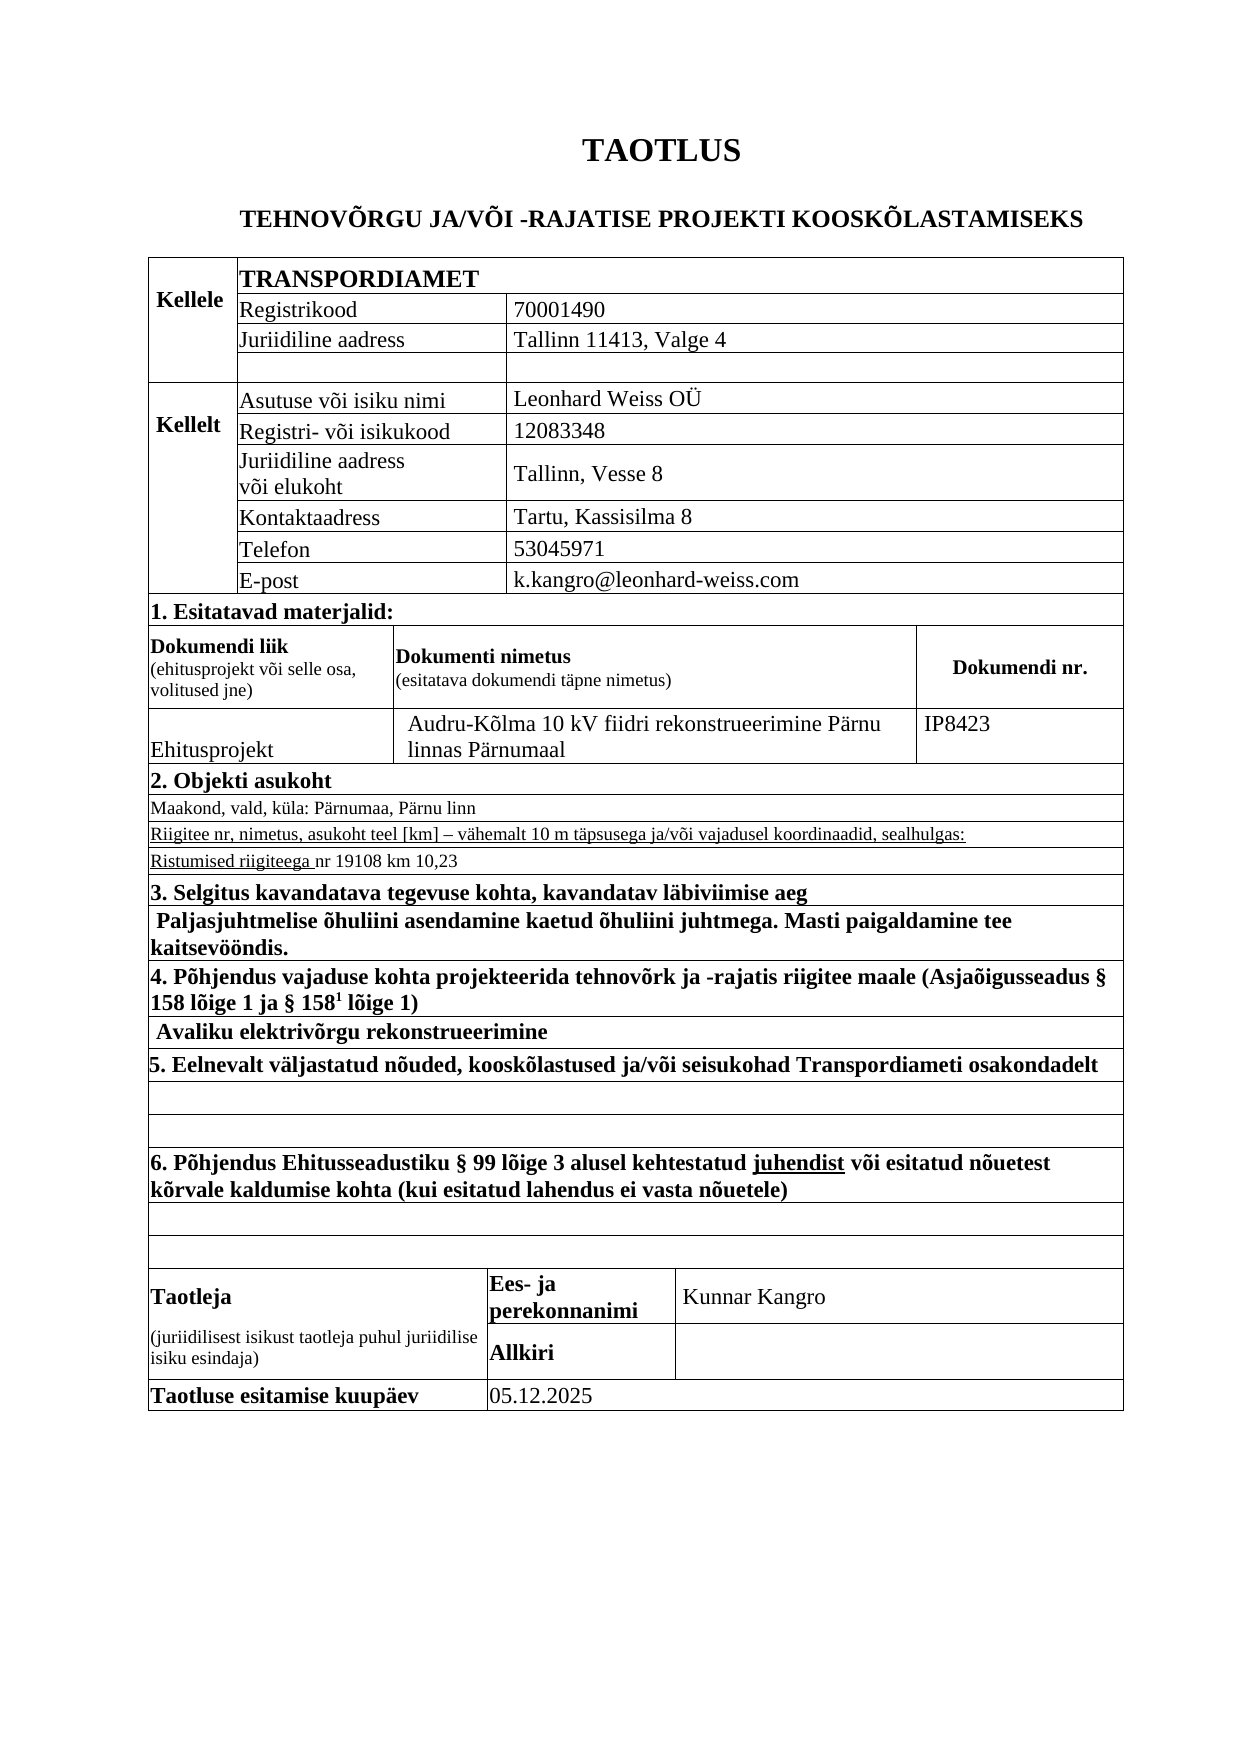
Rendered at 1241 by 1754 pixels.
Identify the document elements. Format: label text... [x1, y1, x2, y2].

text TEHNOVÕRGU JA/VÕI -RAJATISE PROJEKTI KOOSKÕLASTAMISEKS [177, 204, 1146, 233]
table_cell [676, 1324, 1123, 1378]
table_cell Tallinn 11413, Valge 4 [507, 324, 1123, 352]
table_cell 3. Selgitus kavandatava tegevuse kohta, kavandatav läbiviimise aeg [149, 875, 1123, 905]
table_cell Ehitusprojekt [149, 709, 393, 763]
table_cell Kellelt [149, 383, 237, 593]
table_cell Tallinn, Vesse 8 [507, 445, 1123, 499]
table_cell 2. Objekti asukoht [149, 764, 1123, 794]
table_cell Ees- ja perekonnanimi [488, 1269, 675, 1323]
table_cell 05.12.2025 [488, 1380, 1123, 1410]
table_cell Juriidiline aadress [238, 324, 506, 352]
table_cell Taotleja [149, 1269, 487, 1323]
table_cell 70001490 [507, 294, 1123, 322]
table_cell [149, 1082, 1123, 1114]
table_cell [149, 1236, 1123, 1268]
table_cell Leonhard Weiss OÜ [507, 383, 1123, 413]
table_cell 4. Põhjendus vajaduse kohta projekteerida tehnovõrk ja -rajatis riigitee maale (Asjaõigusseadus § 158 lõige 1 ja § 1581 lõige 1) [149, 961, 1123, 1016]
table_cell Taotluse esitamise kuupäev [149, 1380, 487, 1410]
table_cell [149, 1203, 1123, 1235]
table_cell Juriidiline aadress või elukoht [238, 445, 506, 499]
table_cell 6. Põhjendus Ehitusseadustiku § 99 lõige 3 alusel kehtestatud juhendist või esitatud nõuetest kõrvale kaldumise kohta (kui esitatud lahendus ei vasta nõuetele) [149, 1148, 1123, 1202]
table_cell IP8423 [917, 709, 1123, 763]
table_cell Dokumendi nr. [917, 626, 1123, 707]
table_header Kellele [149, 258, 237, 382]
table_cell Riigitee nr, nimetus, asukoht teel [km] – vähemalt 10 m täpsusega ja/või vajadusel koordinaadid, sealhulgas: [149, 822, 1123, 847]
table_cell 1. Esitatavad materjalid: [149, 594, 1123, 624]
text TAOTLUS [177, 130, 1146, 168]
table_cell Audru-Kõlma 10 kV fiidri rekonstrueerimine Pärnu linnas Pärnumaal [394, 709, 916, 763]
table_cell Maakond, vald, küla: Pärnumaa, Pärnu linn [149, 795, 1123, 821]
table_cell [149, 1115, 1123, 1147]
table_cell Ristumised riigiteega nr 19108 km 10,23 [149, 848, 1123, 874]
table_cell Dokumendi liik (ehitusprojekt või selle osa, volitused jne) [149, 626, 393, 707]
table_cell [238, 353, 506, 382]
table_cell Tartu, Kassisilma 8 [507, 501, 1123, 531]
table_cell Avaliku elektrivõrgu rekonstrueerimine [149, 1017, 1123, 1048]
table_cell [507, 353, 1123, 382]
table_cell Paljasjuhtmelise õhuliini asendamine kaetud õhuliini juhtmega. Masti paigaldamine tee kaitsevööndis. [149, 906, 1123, 960]
table_cell Kontaktaadress [238, 501, 506, 531]
table_cell Registrikood [238, 294, 506, 322]
table_cell Kunnar Kangro [676, 1269, 1123, 1323]
table_cell Allkiri [488, 1324, 675, 1378]
table_cell Registri- või isikukood [238, 414, 506, 444]
table_cell 53045971 [507, 532, 1123, 562]
table_cell k.kangro@leonhard-weiss.com [507, 563, 1123, 593]
table_cell 5. Eelnevalt väljastatud nõuded, kooskõlastused ja/või seisukohad Transpordiameti osakondadelt [149, 1049, 1123, 1081]
table_cell (juriidilisest isikust taotleja puhul juriidilise isiku esindaja) [149, 1323, 487, 1378]
table_cell Asutuse või isiku nimi [238, 383, 506, 413]
table_header TRANSPORDIAMET [238, 258, 1123, 293]
table_cell E-post [238, 563, 506, 593]
table_cell Telefon [238, 532, 506, 562]
table_cell 12083348 [507, 414, 1123, 444]
table_cell Dokumenti nimetus (esitatava dokumendi täpne nimetus) [394, 626, 916, 707]
